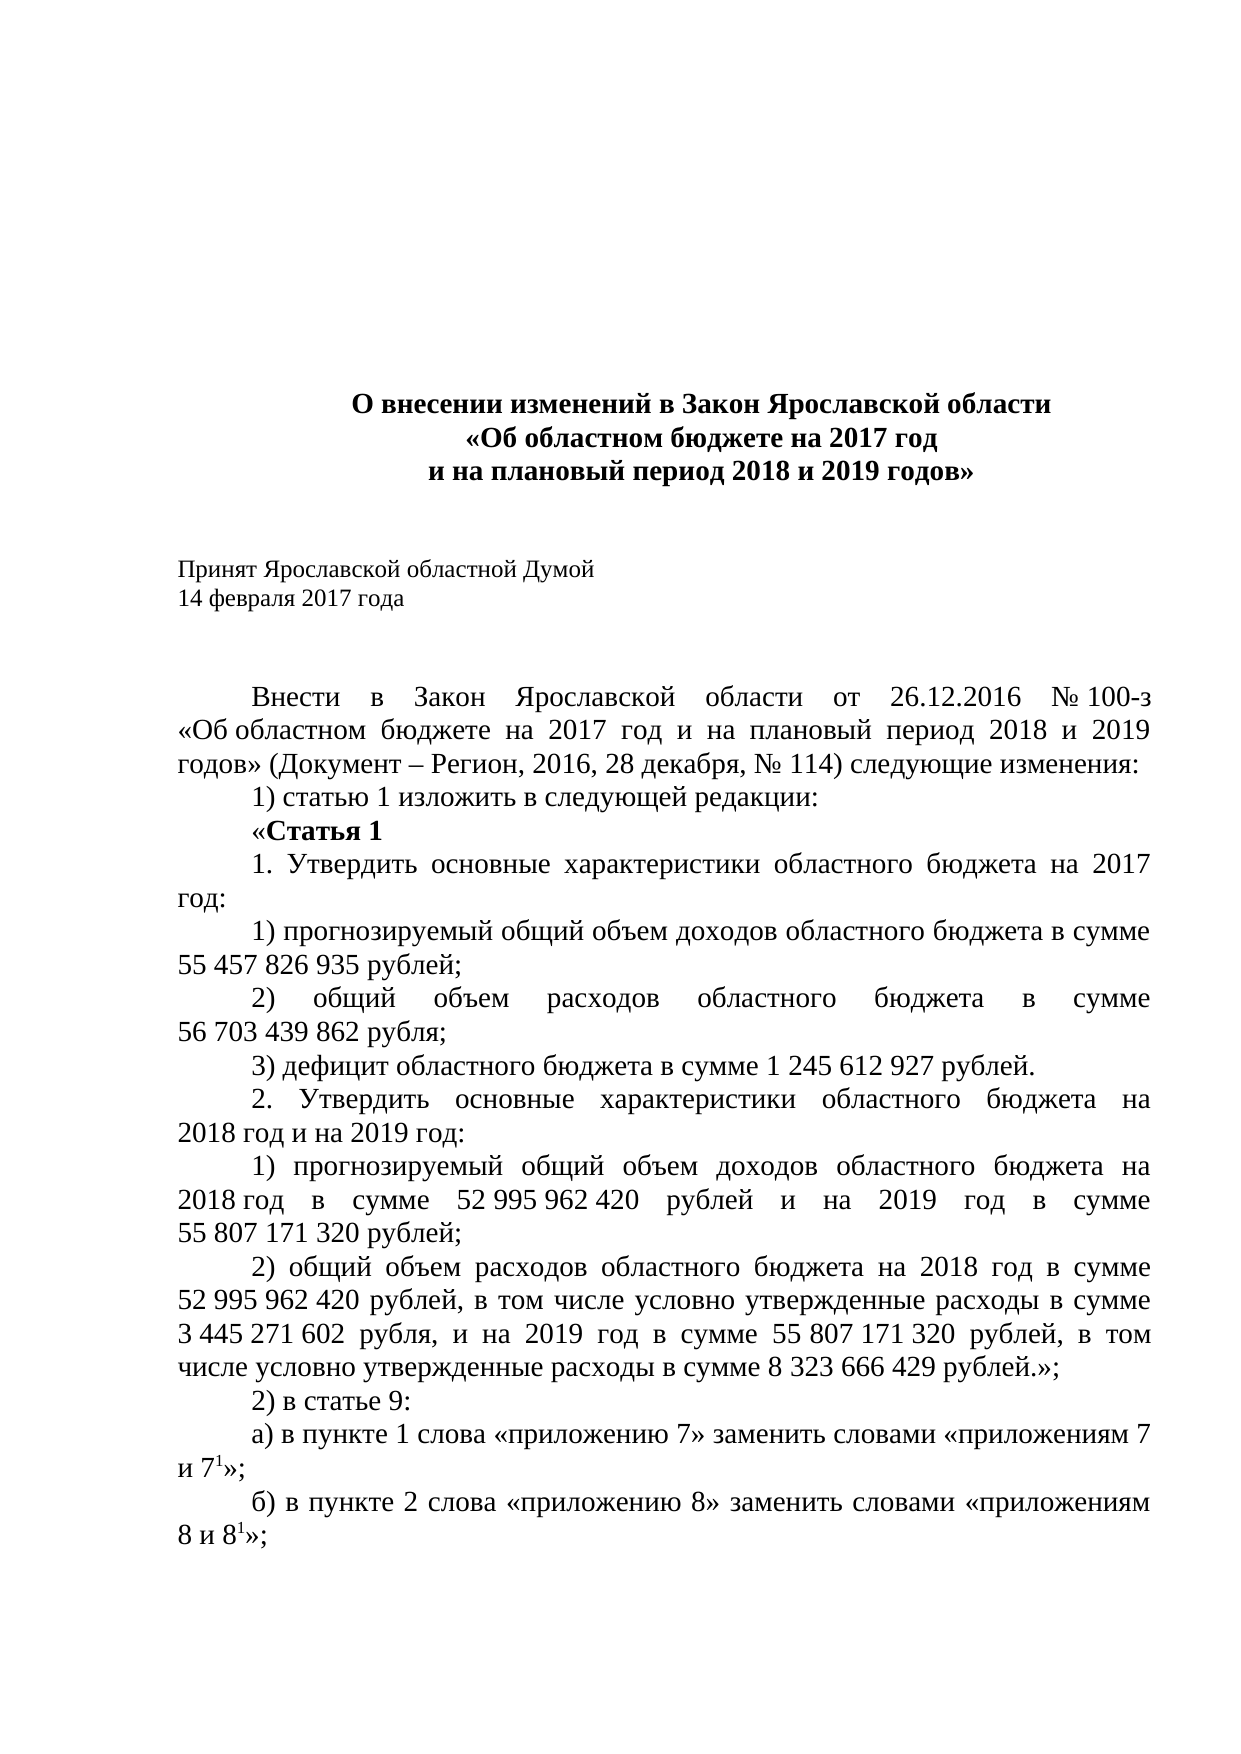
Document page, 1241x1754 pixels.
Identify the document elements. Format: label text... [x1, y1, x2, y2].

text б) в пункте 2 слова «приложению 8» заменить словами «приложениям 8 и 81»; [177, 1484, 1152, 1551]
text Внести в Закон Ярославской области от 26.12.2016 № 100-з «Об областном бюджете на 2017 год и на плановый период 2018 и 2019 годов» (Документ – Регион, 2016, 28 декабря, № 114) следующие изменения: [177, 679, 1152, 779]
text 1) статью 1 изложить в следующей редакции: [177, 779, 1152, 813]
text 3) дефицит областного бюджета в сумме 1 245 612 927 рублей. [177, 1048, 1152, 1081]
text 1) прогнозируемый общий объем доходов областного бюджета в сумме 55 457 826 935 рублей; [177, 913, 1152, 981]
text 2) общий объем расходов областного бюджета в сумме 56 703 439 862 рубля; [177, 981, 1152, 1048]
text 1. Утвердить основные характеристики областного бюджета на 2017 год: [177, 846, 1152, 913]
text и на плановый период 2018 и 2019 годов» [177, 453, 1152, 487]
text 2. Утвердить основные характеристики областного бюджета на 2018 год и на 2019 год: [177, 1081, 1152, 1148]
text 2) общий объем расходов областного бюджета на 2018 год в сумме 52 995 962 420 рублей, в том числе условно утвержденные расходы в сумме 3 445 271 602 рубля, и на 2019 год в сумме 55 807 171 320 рублей, в том числе условно утвержденные расходы в сумме 8 323 666 429 рублей.»; [177, 1249, 1152, 1383]
text 14 февраля 2017 года [177, 583, 1152, 612]
text 1) прогнозируемый общий объем доходов областного бюджета на 2018 год в сумме 52 995 962 420 рублей и на 2019 год в сумме 55 807 171 320 рублей; [177, 1148, 1152, 1249]
text «Статья 1 [177, 813, 1152, 846]
text а) в пункте 1 слова «приложению 7» заменить словами «приложениям 7 и 71»; [177, 1417, 1152, 1484]
text О внесении изменений в Закон Ярославской области [177, 386, 1152, 420]
text «Об областном бюджете на 2017 год [177, 420, 1152, 453]
text 2) в статье 9: [177, 1383, 1152, 1417]
text Принят Ярославской областной Думой [177, 554, 1152, 583]
